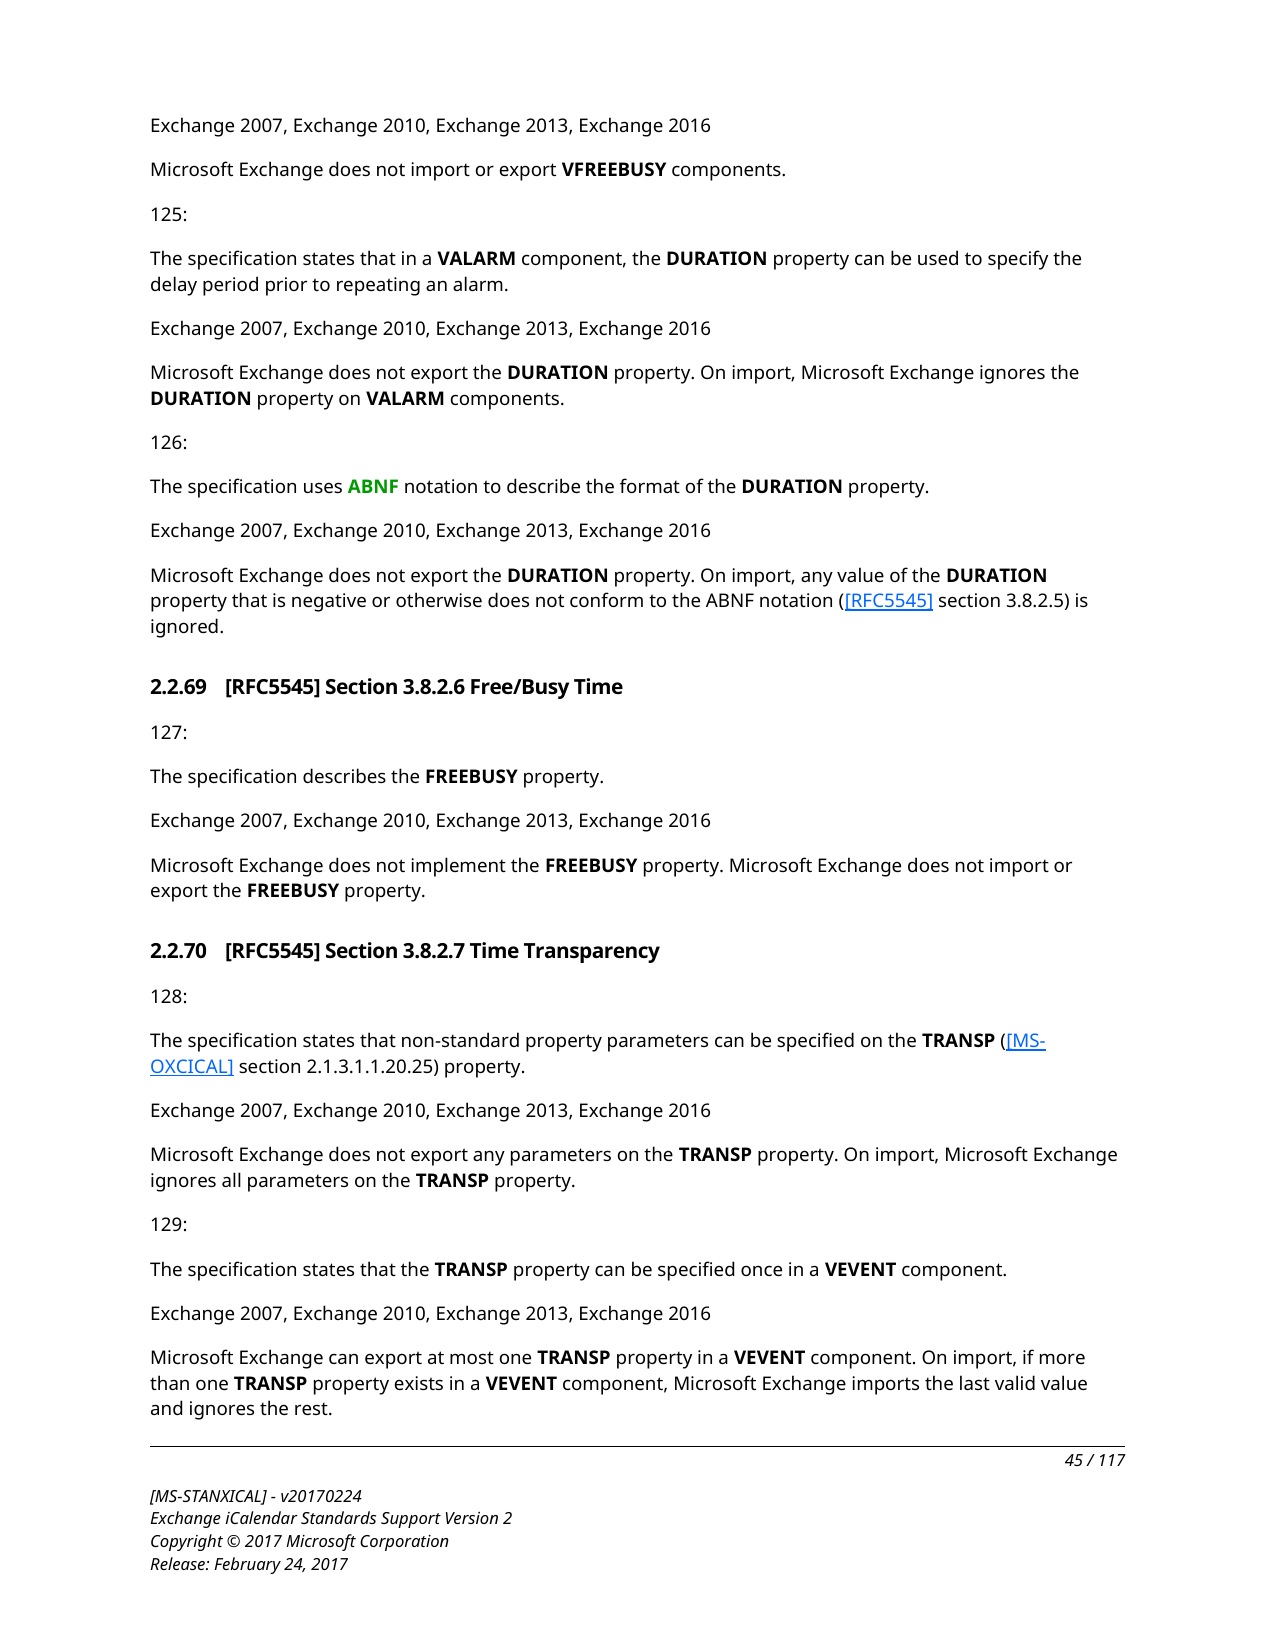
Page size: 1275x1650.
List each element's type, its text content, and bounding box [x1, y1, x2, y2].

text Microsoft Exchange does not implement the FREEBUSY property. Microsoft Exchange does not import or export the FREEBUSY property. [150, 852, 1125, 903]
text Exchange 2007, Exchange 2010, Exchange 2013, Exchange 2016 [150, 112, 1125, 138]
text Exchange 2007, Exchange 2010, Exchange 2013, Exchange 2016 [150, 518, 1125, 543]
text The specification describes the FREEBUSY property. [150, 763, 1125, 789]
text V0127: [150, 719, 1125, 744]
text Microsoft Exchange does not export the DURATION property. On import, any value of the DURATION property that is negative or otherwise does not conform to the ABNF notation ([RFC5545] section 3.8.2.5) is ignored. [150, 562, 1125, 638]
text The specification states that non-standard property parameters can be specified on the TRANSP ([MS-OXCICAL] section 2.1.3.1.1.20.25) property. [150, 1028, 1125, 1079]
text Exchange 2007, Exchange 2010, Exchange 2013, Exchange 2016 [150, 1300, 1125, 1326]
text Exchange 2007, Exchange 2010, Exchange 2013, Exchange 2016 [150, 315, 1125, 341]
text V0125: [150, 201, 1125, 227]
text Microsoft Exchange can export at most one TRANSP property in a VEVENT component. On import, if more than one TRANSP property exists in a VEVENT component, Microsoft Exchange imports the last valid value and ignores the rest. [150, 1344, 1125, 1421]
text V0126: [150, 429, 1125, 455]
text V0129: [150, 1212, 1125, 1237]
text Exchange 2007, Exchange 2010, Exchange 2013, Exchange 2016 [150, 808, 1125, 833]
text The specification states that the TRANSP property can be specified once in a VEVENT component. [150, 1256, 1125, 1281]
text V0128: [150, 983, 1125, 1009]
subtitle [RFC5545] Section 3.8.2.6 Free/Busy Time [150, 672, 1125, 700]
subtitle [RFC5545] Section 3.8.2.7 Time Transparency [150, 936, 1125, 965]
text Microsoft Exchange does not export the DURATION property. On import, Microsoft Exchange ignores the DURATION property on VALARM components. [150, 359, 1125, 410]
text Microsoft Exchange does not import or export VFREEBUSY components. [150, 157, 1125, 182]
text Microsoft Exchange does not export any parameters on the TRANSP property. On import, Microsoft Exchange ignores all parameters on the TRANSP property. [150, 1142, 1125, 1193]
text The specification uses ABNF notation to describe the format of the DURATION property. [150, 473, 1125, 499]
text The specification states that in a VALARM component, the DURATION property can be used to specify the delay period prior to repeating an alarm. [150, 245, 1125, 296]
text Exchange 2007, Exchange 2010, Exchange 2013, Exchange 2016 [150, 1097, 1125, 1123]
